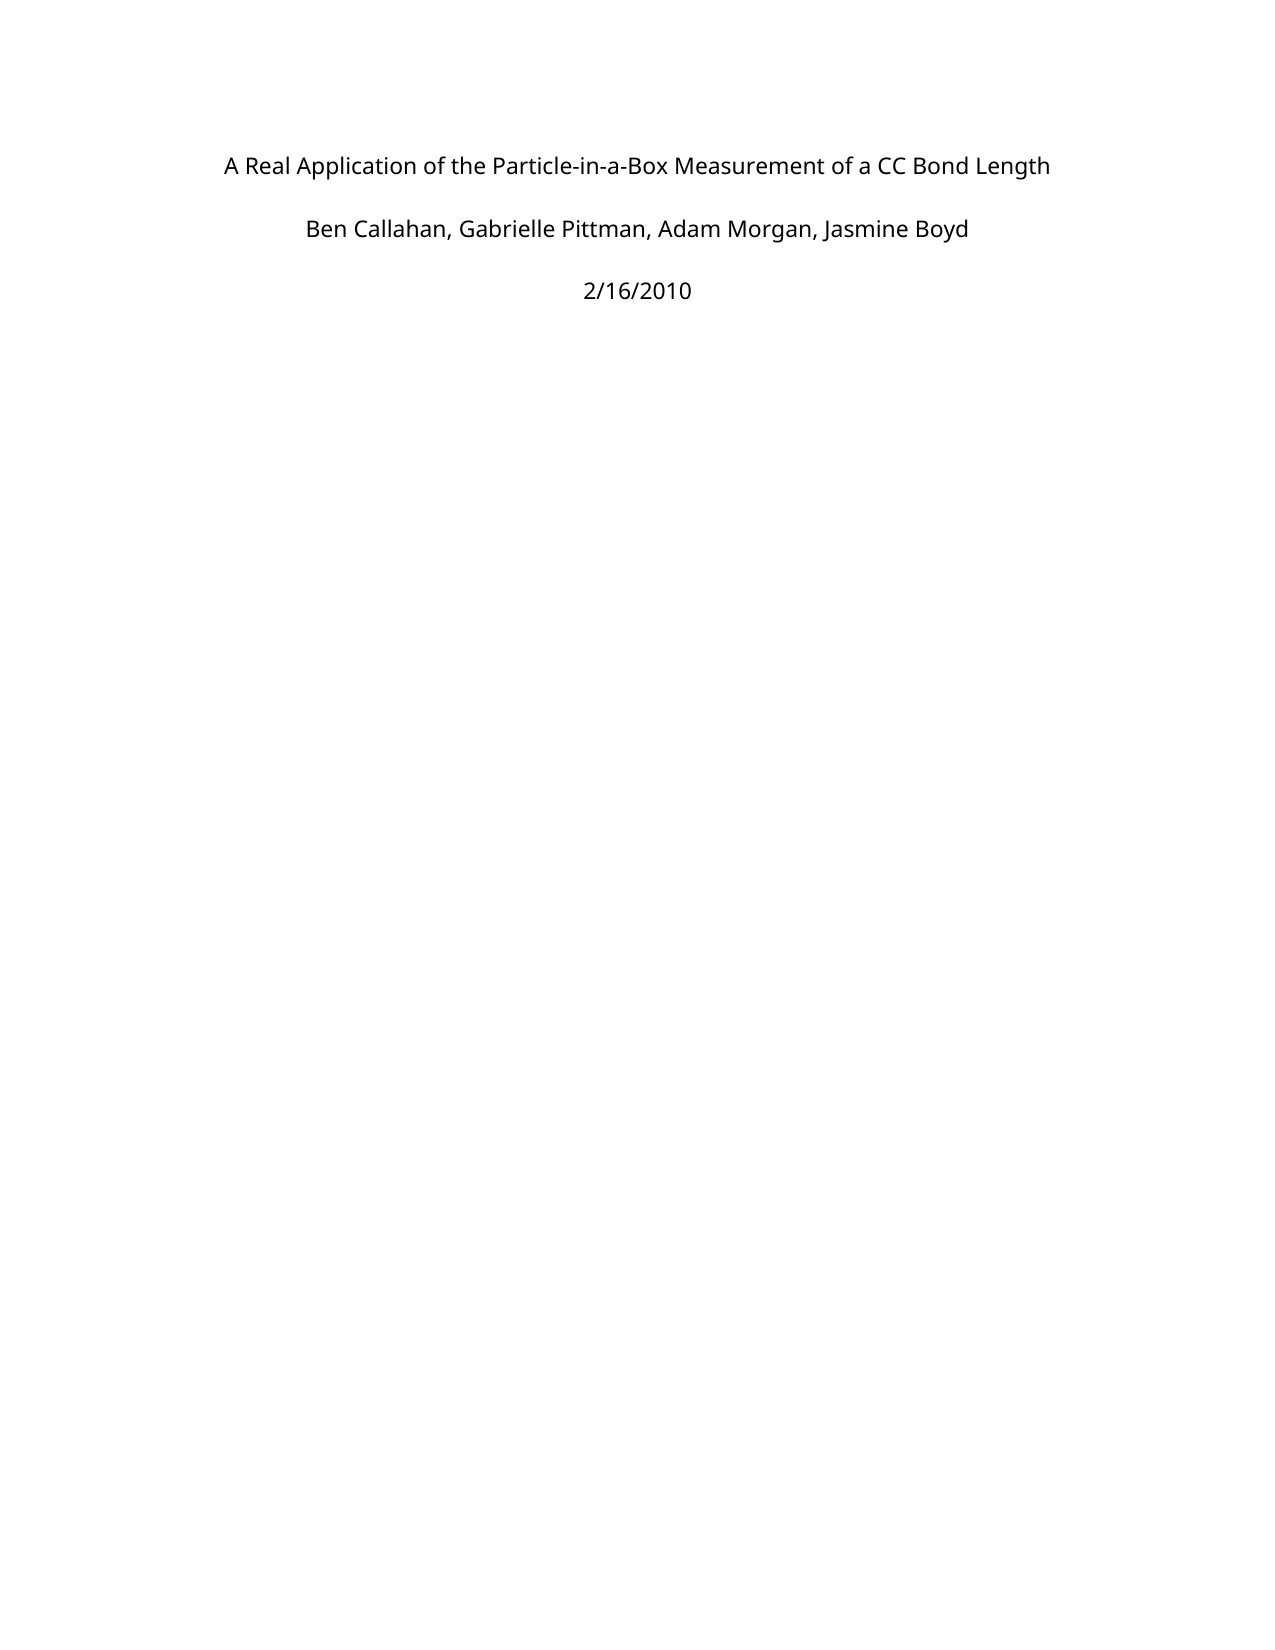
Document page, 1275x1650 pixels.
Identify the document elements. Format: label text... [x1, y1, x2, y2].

text 2/16/2010 [150, 275, 1125, 306]
text Ben Callahan, Gabrielle Pittman, Adam Morgan, Jasmine Boyd [150, 212, 1125, 244]
text A Real Application of the Particle-in-a-Box Measurement of a CC Bond Length [150, 150, 1125, 181]
